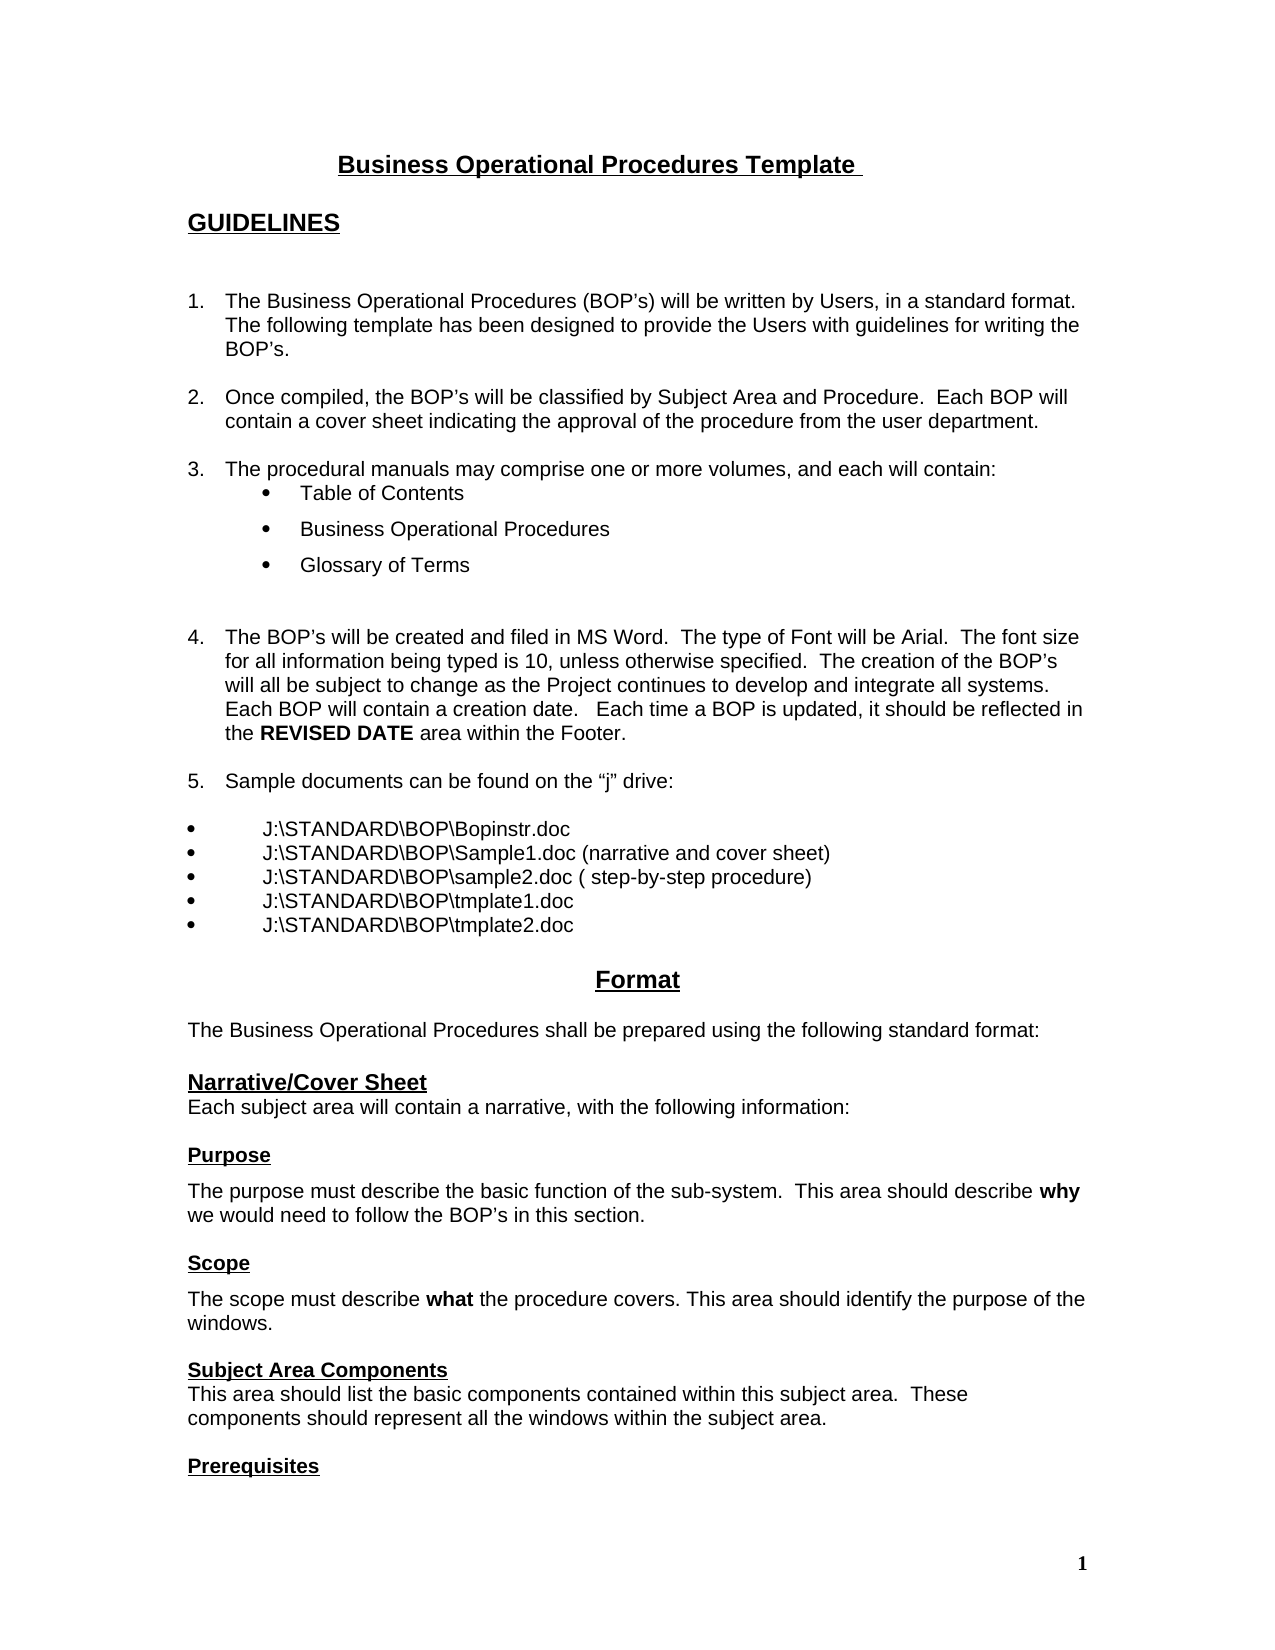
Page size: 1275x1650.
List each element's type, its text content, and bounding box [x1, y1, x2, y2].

list J:\STANDARD\BOP\tmplate2.doc [187, 913, 1087, 937]
list J:\STANDARD\BOP\sample2.doc ( step-by-step procedure) [187, 864, 1087, 888]
text The scope must describe what the procedure covers. This area should identify the purpose of the windows. [187, 1286, 1087, 1334]
list The Business Operational Procedures (BOP’s) will be written by Users, in a standard format. The following template has been designed to provide the Users with guidelines for writing the BOP’s. [187, 289, 1087, 361]
list The procedural manuals may comprise one or more volumes, and each will contain: [187, 457, 1087, 481]
text Business Operational Procedures Template [187, 150, 1087, 179]
text Prerequisites [187, 1454, 1087, 1478]
text Purpose [187, 1143, 1087, 1167]
list J:\STANDARD\BOP\Sample1.doc (narrative and cover sheet) [187, 840, 1087, 864]
list Table of Contents [262, 481, 1087, 505]
list Once compiled, the BOP’s will be classified by Subject Area and Procedure. Each BOP will contain a cover sheet indicating the approval of the procedure from the user department. [187, 385, 1087, 433]
text Subject Area Components [187, 1358, 1087, 1382]
text Narrative/Cover Sheet [187, 1068, 1087, 1095]
text GUIDELINES [187, 207, 1087, 236]
list J:\STANDARD\BOP\Bopinstr.doc [187, 816, 1087, 840]
text The Business Operational Procedures shall be prepared using the following standard format: [187, 1018, 1087, 1042]
text Each subject area will contain a narrative, with the following information: [187, 1095, 1087, 1119]
text Format [187, 965, 1087, 994]
list Glossary of Terms [262, 553, 1087, 577]
list The BOP’s will be created and filed in MS Word. The type of Font will be Arial. The font size for all information being typed is 10, unless otherwise specified. The creation of the BOP’s will all be subject to change as the Project continues to develop and integrate all systems. Each BOP will contain a creation date. Each time a BOP is updated, it should be reflected in the REVISED DATE area within the Footer. [187, 625, 1087, 744]
text Scope [187, 1251, 1087, 1274]
list Sample documents can be found on the “j” drive: [187, 768, 1087, 792]
list J:\STANDARD\BOP\tmplate1.doc [187, 888, 1087, 913]
text The purpose must describe the basic function of the sub-system. This area should describe why we would need to follow the BOP’s in this section. [187, 1179, 1087, 1227]
text This area should list the basic components contained within this subject area. These components should represent all the windows within the subject area. [187, 1382, 1087, 1430]
list Business Operational Procedures [262, 517, 1087, 541]
